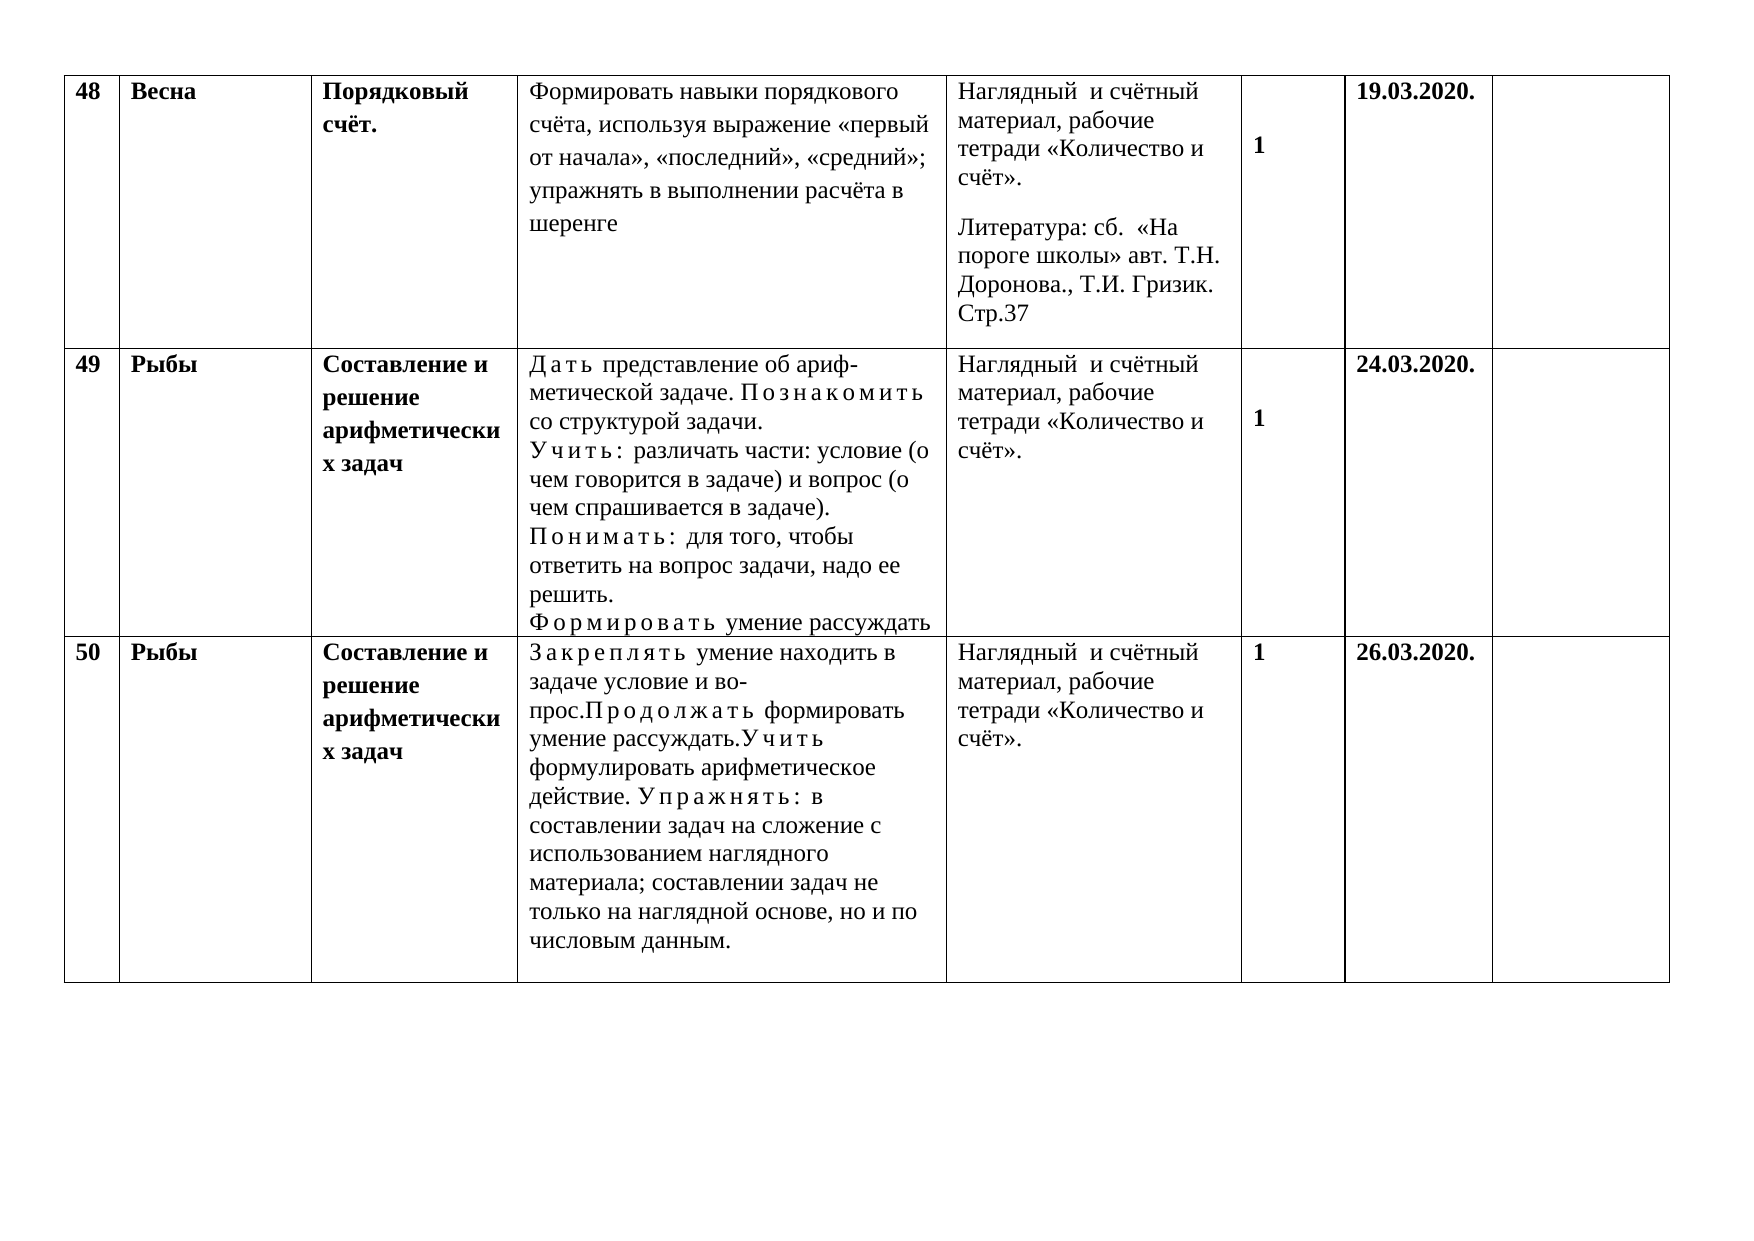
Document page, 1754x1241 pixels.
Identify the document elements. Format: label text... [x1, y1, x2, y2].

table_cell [312, 637, 517, 982]
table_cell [947, 76, 1241, 348]
table_cell 49 [65, 349, 119, 636]
table_cell 19.03.2020. [1346, 76, 1492, 348]
table_cell [1493, 349, 1669, 636]
table_cell Порядковый счёт. [312, 76, 517, 348]
table_cell [1493, 637, 1669, 982]
table_cell 50 [65, 637, 119, 982]
table_cell 1 [1242, 349, 1344, 636]
table_cell Рыбы [120, 349, 311, 636]
table_cell Закреплять умение находить в задаче условие и вопрос.Продолжать формировать умение рассуждать.Учить формулировать арифметическое действие. Упражнять: в составлении задач на сложение с использованием наглядного материала; составлении задач не только на наглядной основе, но и по числовым данным. [518, 637, 946, 982]
table_cell 1 [1242, 76, 1344, 348]
table_cell [1493, 76, 1669, 348]
table_cell 26.03.2020. [1346, 637, 1492, 982]
table_cell 48 [65, 76, 119, 348]
table_cell 24.03.2020. [1346, 349, 1492, 636]
table_cell Составление и решение арифметических задач [312, 349, 517, 636]
table_cell Наглядный и счётный материал, рабочие тетради «Количество и счёт». [947, 349, 1241, 636]
table_cell 1 [1242, 637, 1344, 982]
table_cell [947, 637, 1241, 982]
table_cell Рыбы [120, 637, 311, 982]
table_cell Весна [120, 76, 311, 348]
table_cell Формировать навыки порядкового счёта, используя выражение «первый от начала», «последний», «средний»; упражнять в выполнении расчёта в шеренге [518, 76, 946, 348]
table_cell Дать представление об арифметической задаче. Познакомить со структурой задачи. Учить: различать части: условие (о чем говорится в задаче) и вопрос (о чем спрашивается в задаче). Понимать: для того, чтобы ответить на вопрос задачи, надо ее решить. Формировать умение рассуждать [518, 349, 946, 636]
